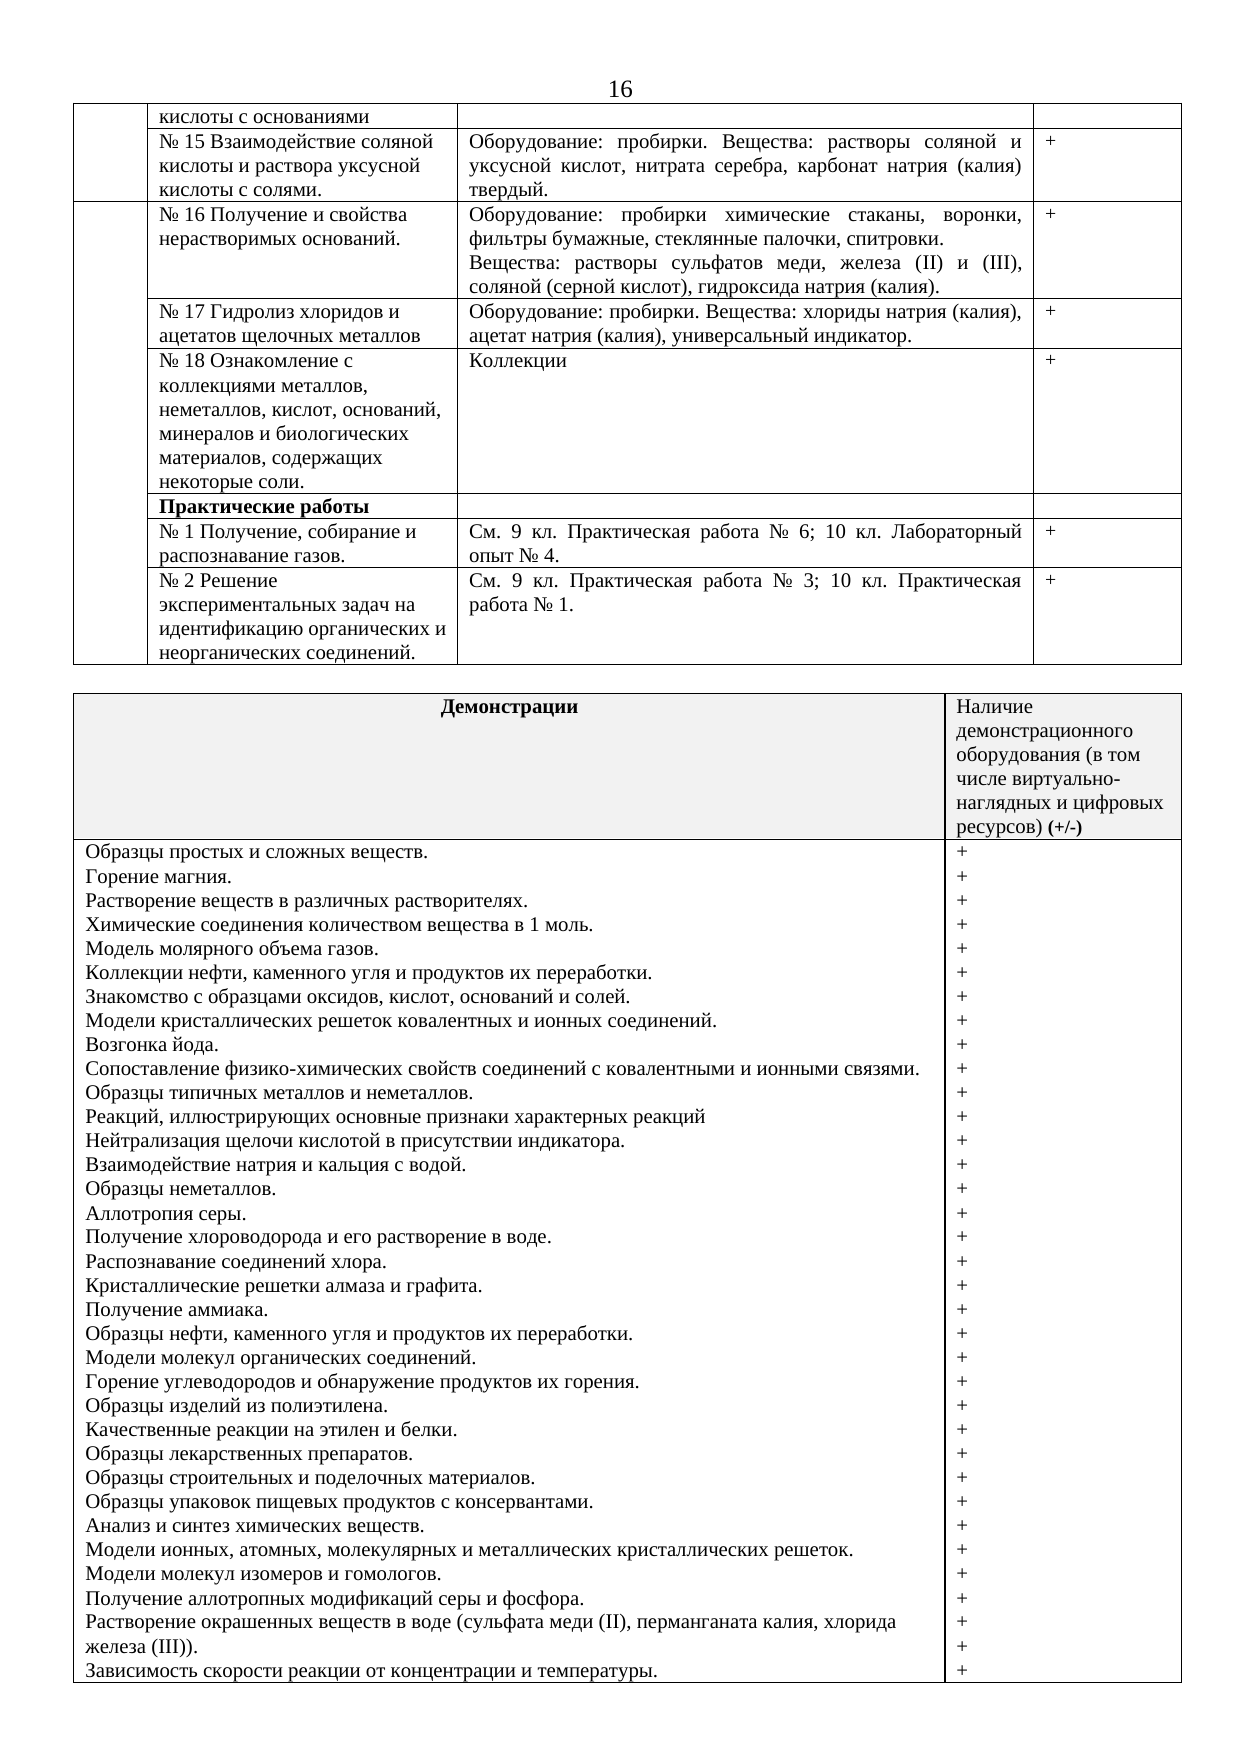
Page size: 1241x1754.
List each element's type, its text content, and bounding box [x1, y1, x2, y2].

table_cell Практические работы [148, 494, 457, 518]
table_cell [1034, 494, 1181, 518]
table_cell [458, 104, 1033, 128]
table_cell + [1034, 519, 1181, 567]
table_header Демонстрации [74, 694, 944, 838]
table_cell № 2 Решение экспериментальных задач на идентификацию органических и неорганических соединений. [148, 568, 457, 664]
table_cell № 16 Получение и свойства нерастворимых оснований. [148, 202, 457, 298]
table_cell + [1034, 202, 1181, 298]
table_cell + [1034, 299, 1181, 347]
table_cell + [1034, 129, 1181, 201]
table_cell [74, 840, 944, 1682]
table_cell + [1034, 349, 1181, 493]
table_cell Коллекции [458, 349, 1033, 493]
table_cell Оборудование: пробирки. Вещества: хлориды натрия (калия), ацетат натрия (калия), универсальный индикатор. [458, 299, 1033, 347]
table_cell См. 9 кл. Практическая работа № 3; 10 кл. Практическая работа № 1. [458, 568, 1033, 664]
table_cell + [1034, 104, 1181, 128]
table_cell № 1 Получение, собирание и распознавание газов. [148, 519, 457, 567]
table_cell № 17 Гидролиз хлоридов и ацетатов щелочных металлов [148, 299, 457, 347]
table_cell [946, 840, 1181, 1682]
table_cell № 15 Взаимодействие соляной кислоты и раствора уксусной кислоты с солями. [148, 129, 457, 201]
table_cell [74, 202, 147, 664]
table_cell № 18 Ознакомление с коллекциями металлов, неметаллов, кислот, оснований, минералов и биологических материалов, содержащих некоторые соли. [148, 349, 457, 493]
table_cell [458, 494, 1033, 518]
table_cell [148, 104, 457, 128]
table_cell См. 9 кл. Практическая работа № 6; 10 кл. Лабораторный опыт № 4. [458, 519, 1033, 567]
table_cell + [1034, 568, 1181, 664]
table_header Наличие демонстрационного оборудования (в том числе виртуально-наглядных и цифровых ресурсов) (+/-) [946, 694, 1181, 838]
table_cell Оборудование: пробирки химические стаканы, воронки, фильтры бумажные, стеклянные палочки, спитровки. Вещества: растворы сульфатов меди, железа (II) и (III), соляной (серной кислот), гидроксида натрия (калия). [458, 202, 1033, 298]
table_cell Оборудование: пробирки. Вещества: растворы соляной и уксусной кислот, нитрата серебра, карбонат натрия (калия) твердый. [458, 129, 1033, 201]
